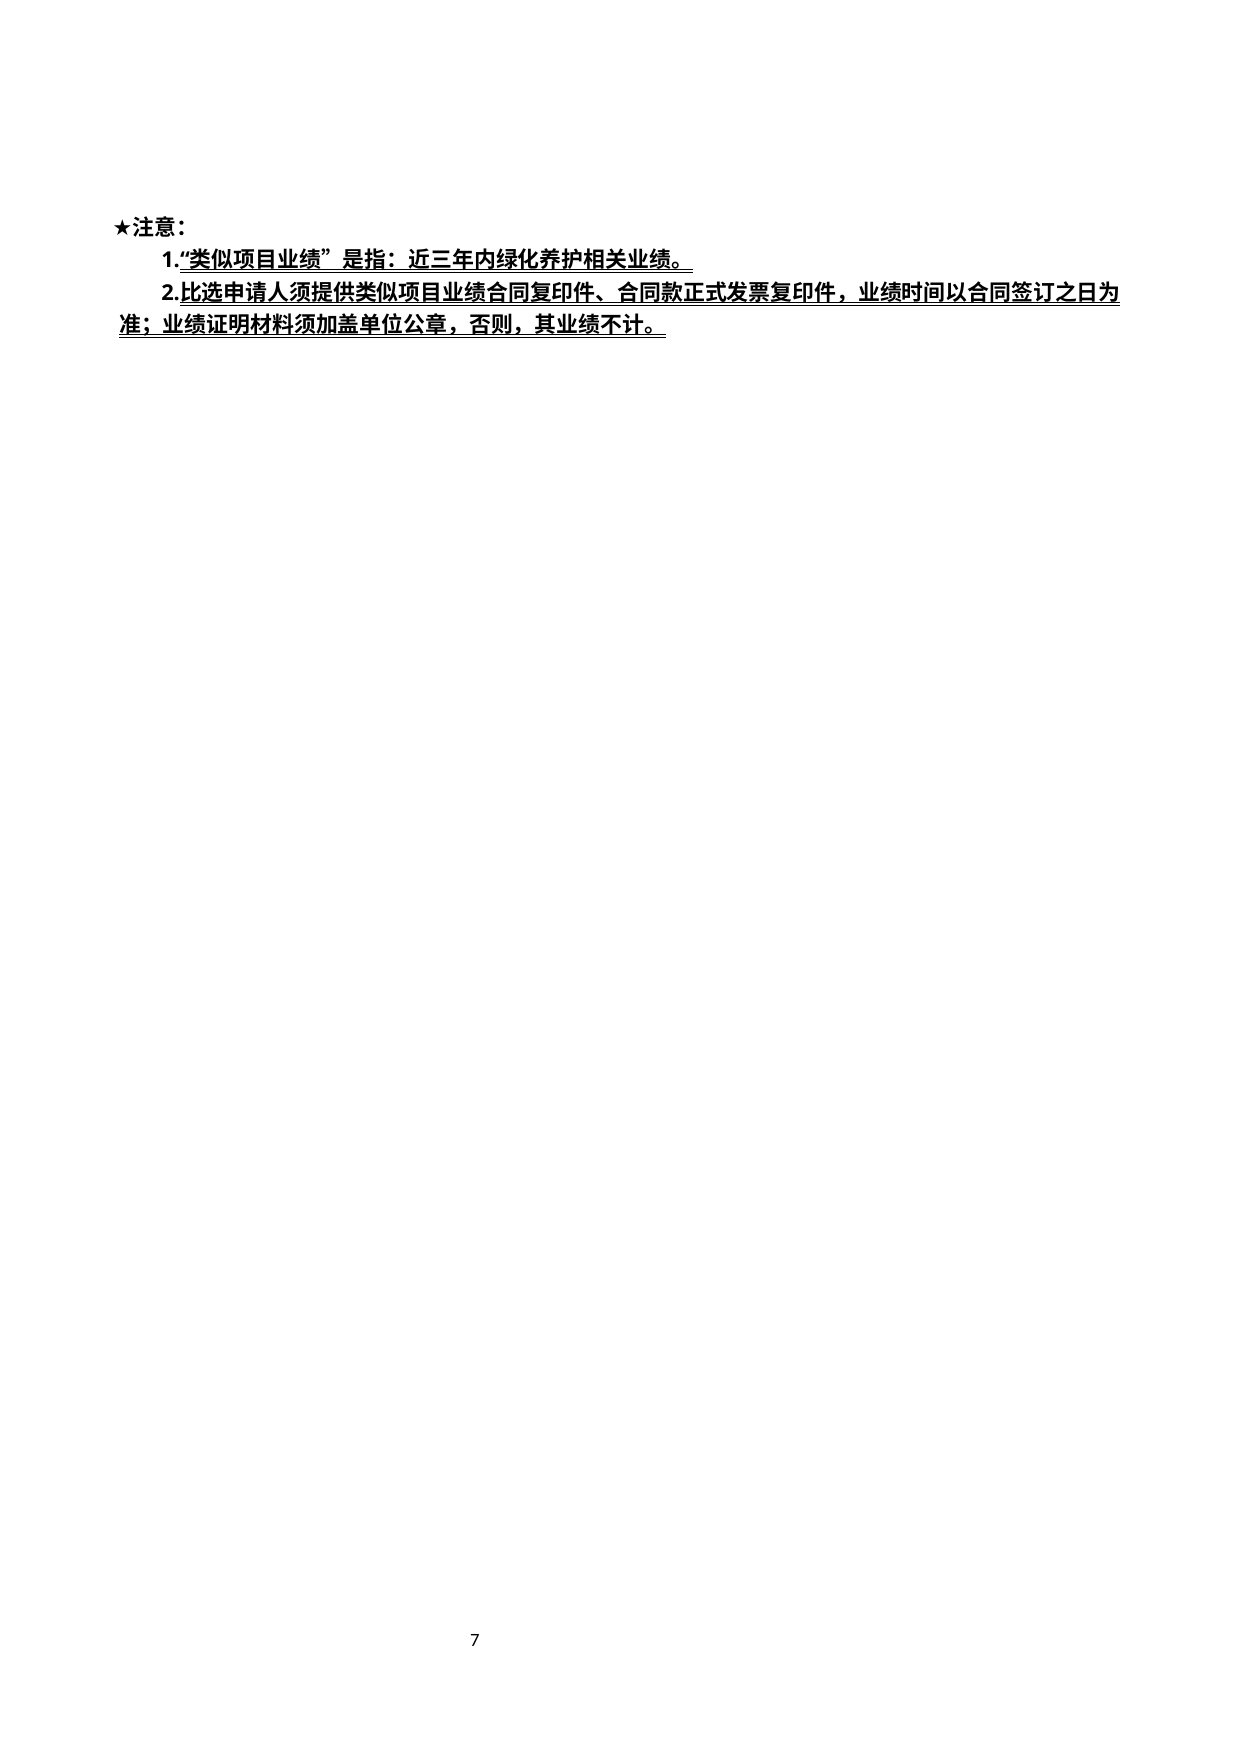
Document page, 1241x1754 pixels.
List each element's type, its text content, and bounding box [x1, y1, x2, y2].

text 2.比选申请人须提供类似项目业绩合同复印件、合同款正式发票复印件，业绩时间以合同签订之日为准；业绩证明材料须加盖单位公章，否则，其业绩不计。 [119, 274, 1121, 339]
text ★注意： [112, 209, 1128, 242]
text 1.“类似项目业绩”是指：近三年内绿化养护相关业绩。 [119, 242, 1121, 274]
